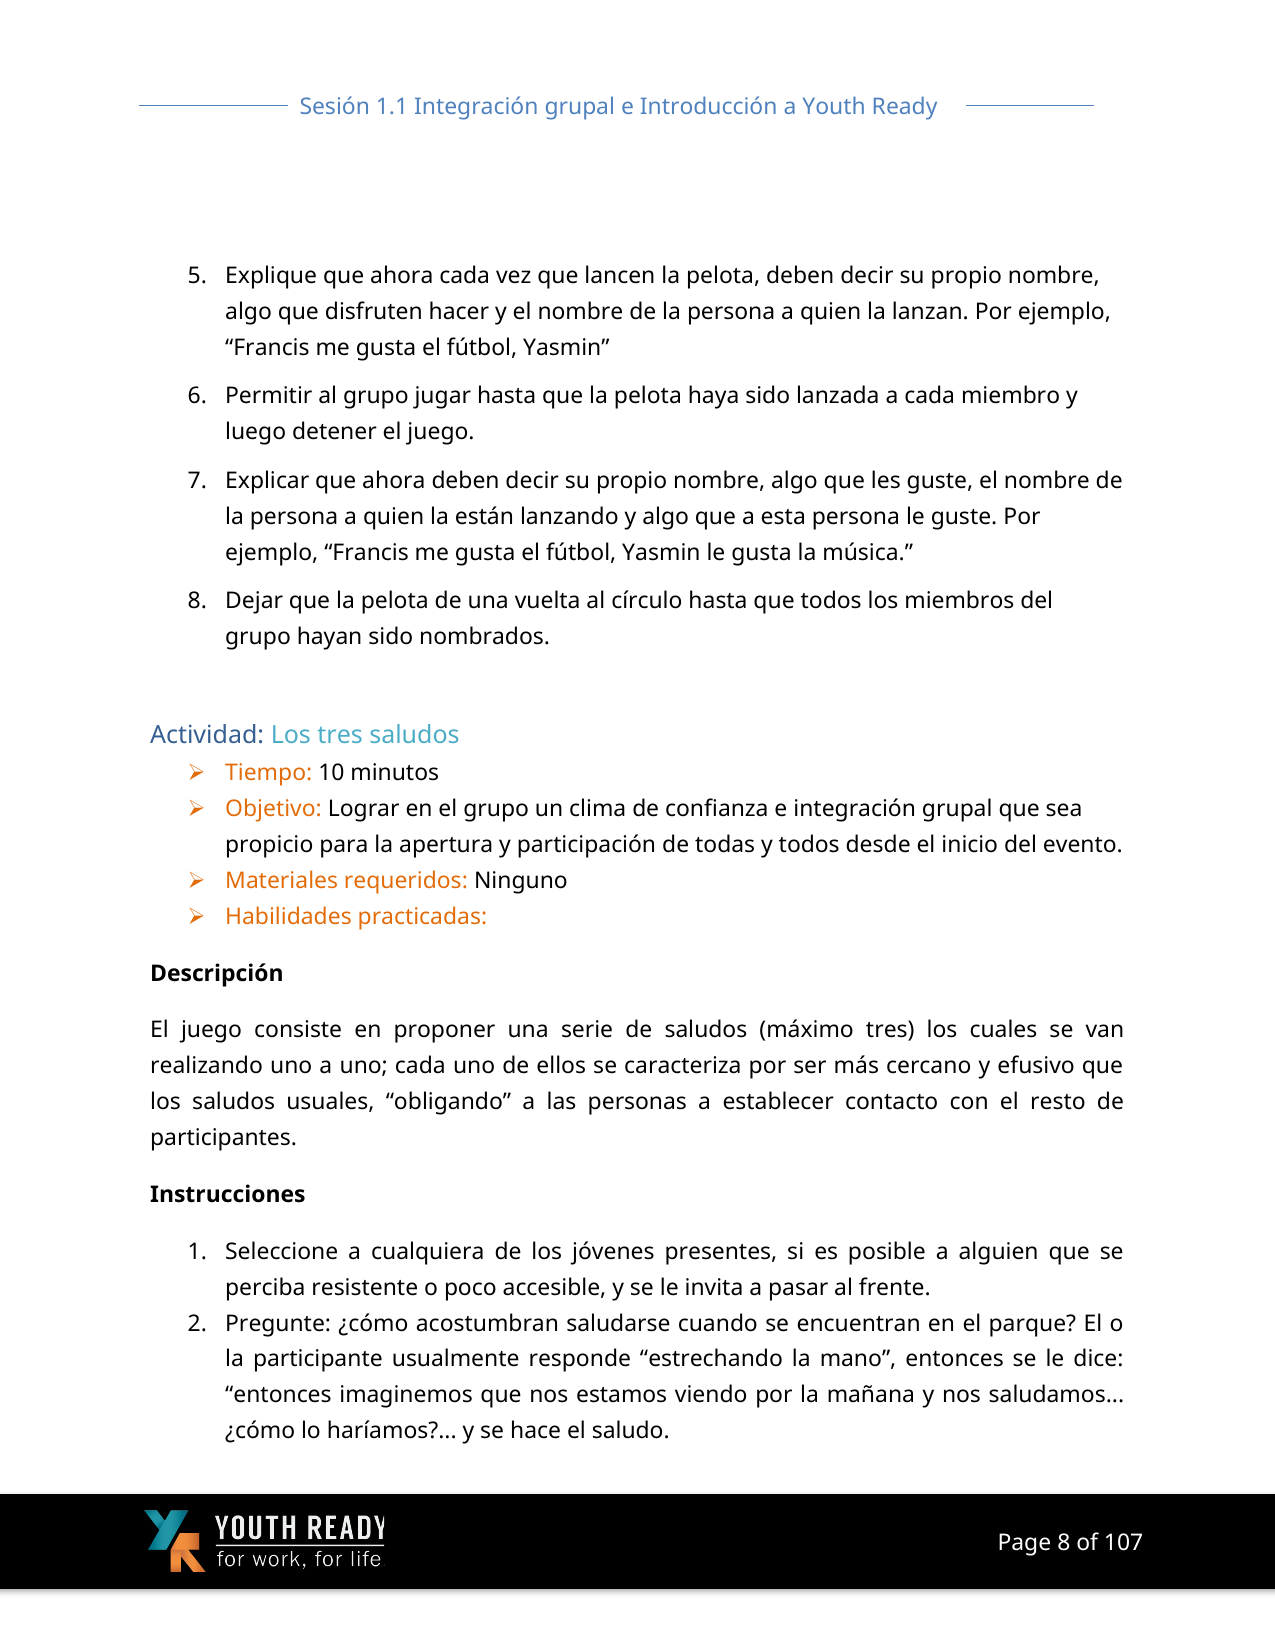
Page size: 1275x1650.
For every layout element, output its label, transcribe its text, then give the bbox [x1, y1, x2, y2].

list Explicar que ahora deben decir su propio nombre, algo que les guste, el nombre de la persona a quien la están lanzando y algo que a esta persona le guste. Por ejemplo, “Francis me gusta el fútbol, Yasmin le gusta la música.” [187, 464, 1125, 567]
text El juego consiste en proponer una serie de saludos (máximo tres) los cuales se van realizando uno a uno; cada uno de ellos se caracteriza por ser más cercano y efusivo que los saludos usuales, “obligando” a las personas a establecer contacto con el resto de participantes. [150, 1013, 1125, 1152]
list Dejar que la pelota de una vuelta al círculo hasta que todos los miembros del grupo hayan sido nombrados. [187, 584, 1125, 651]
picture [143, 1509, 384, 1572]
list Objetivo: Lograr en el grupo un clima de confianza e integración grupal que sea propicio para la apertura y participación de todas y todos desde el inicio del evento. [187, 792, 1125, 859]
list Pregunte: ¿cómo acostumbran saludarse cuando se encuentran en el parque? El o la participante usualmente responde “estrechando la mano”, entonces se le dice: “entonces imaginemos que nos estamos viendo por la mañana y nos saludamos... ¿cómo lo haríamos?... y se hace el saludo. [187, 1306, 1125, 1446]
text Instrucciones [150, 1178, 1125, 1209]
list Tiempo: 10 minutos [187, 756, 1125, 787]
text Descripción [150, 956, 1125, 988]
list Explique que ahora cada vez que lancen la pelota, deben decir su propio nombre, algo que disfruten hacer y el nombre de la persona a quien la lanzan. Por ejemplo, “Francis me gusta el fútbol, Yasmin” [187, 259, 1125, 362]
list Seleccione a cualquiera de los jóvenes presentes, si es posible a alguien que se perciba resistente o poco accesible, y se le invita a pasar al frente. [187, 1234, 1125, 1302]
list Permitir al grupo jugar hasta que la pelota haya sido lanzada a cada miembro y luego detener el juego. [187, 379, 1125, 446]
subtitle Actividad: Los tres saludos [150, 717, 1125, 751]
list Materiales requeridos: Ninguno [187, 864, 1125, 895]
list Habilidades practicadas: [187, 900, 1125, 931]
